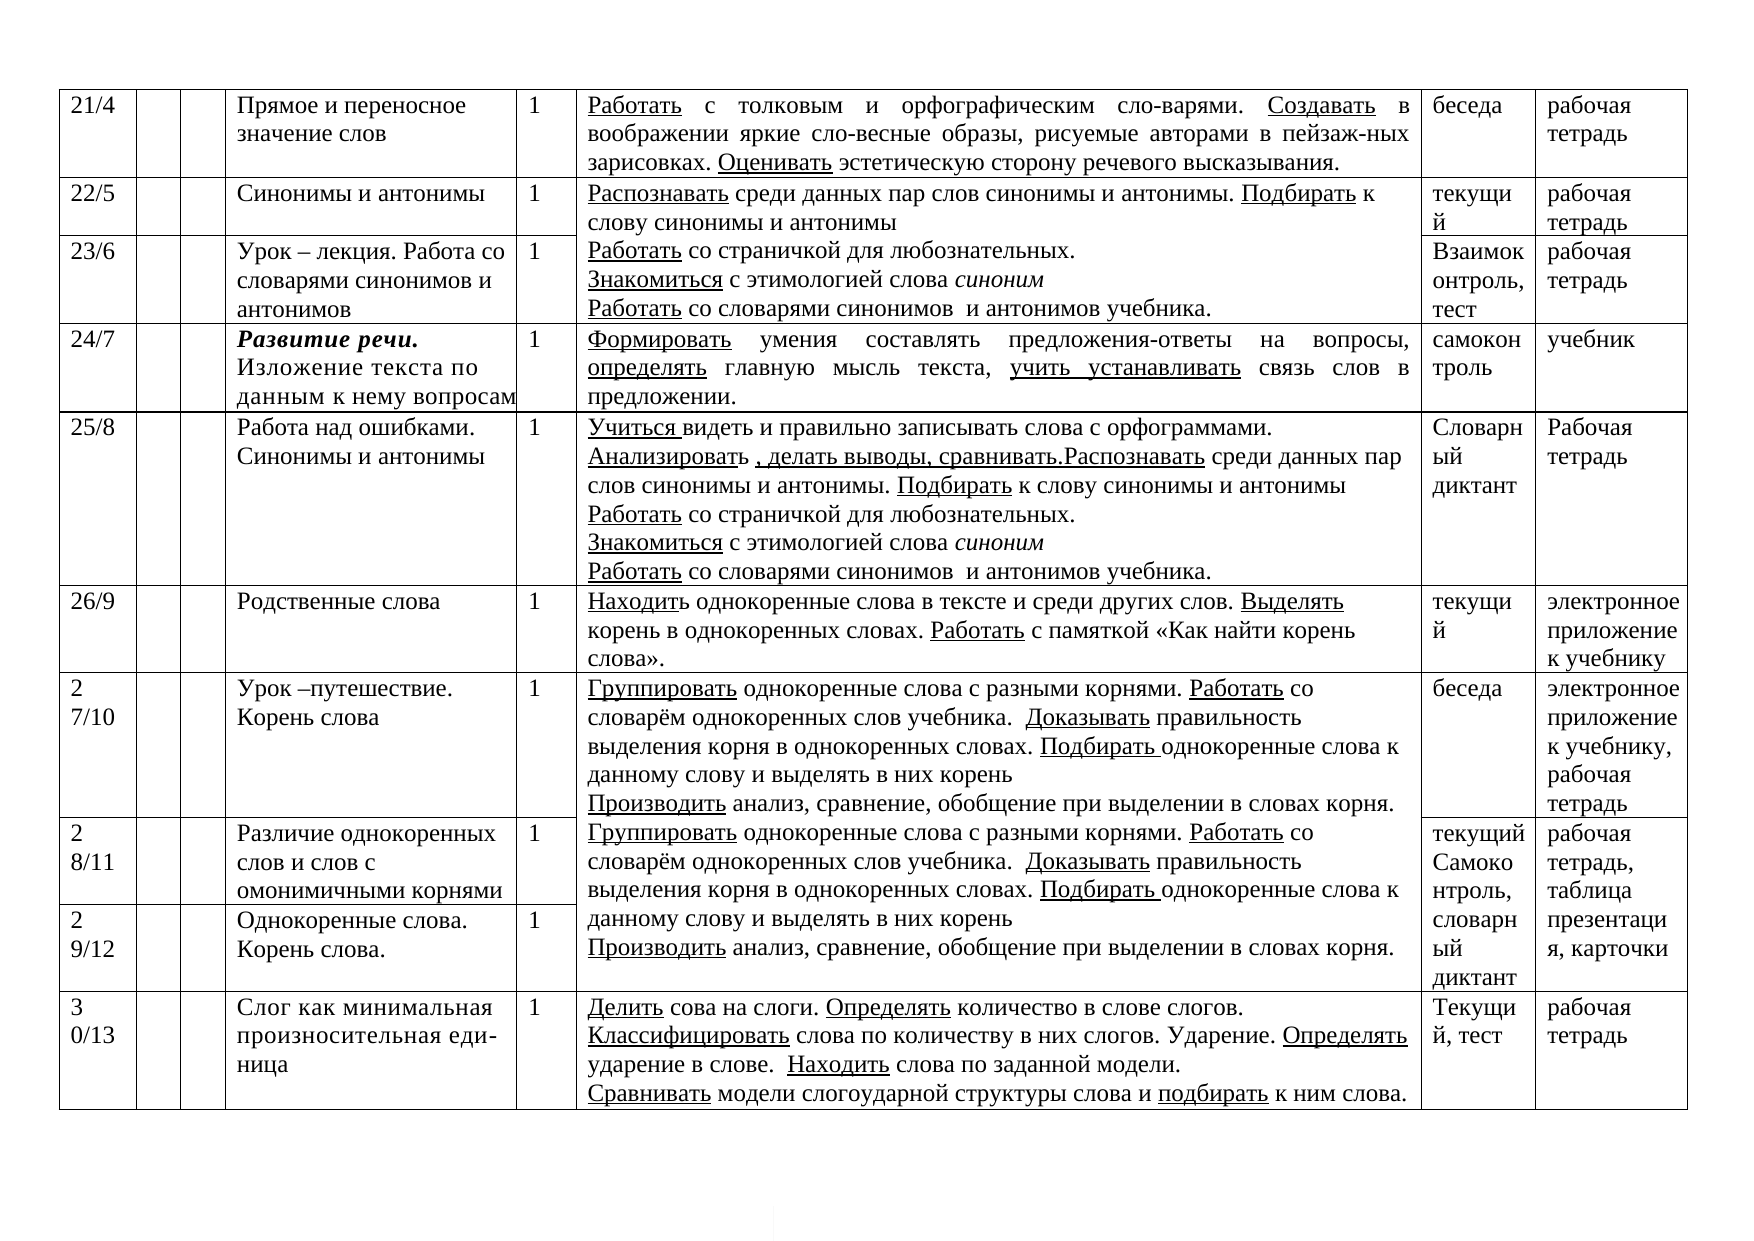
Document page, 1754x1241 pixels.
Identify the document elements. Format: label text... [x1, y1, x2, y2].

table_cell Синонимы и антонимы [226, 178, 516, 235]
table_cell Делить сова на слоги. Определять количество в слове слогов. Классифицировать слова по количеству в них слогов. Ударение. Определять ударение в слове. Находить слова по заданной модели. Сравнивать модели слогоударной структуры слова и подбирать к ним слова. [577, 992, 1421, 1109]
table_cell [137, 818, 180, 904]
table_cell [137, 673, 180, 817]
table_cell [137, 178, 180, 235]
table_cell 22/5 [60, 178, 136, 235]
table_cell 24/7 [60, 324, 136, 411]
table_cell Распознавать среди данных пар слов синонимы и антонимы. Подбирать к слову синонимы и антонимы Работать со страничкой для любознательных. Знакомиться с этимологией слова синоним Работать со словарями синонимов и антонимов учебника. [577, 178, 1421, 323]
table_cell беседа [1422, 90, 1535, 177]
table_cell [181, 90, 225, 177]
table_cell Формировать умения составлять предложения-ответы на вопросы, определять главную мысль текста, учить устанавливать связь слов в предложении. [577, 324, 1421, 411]
table_cell текущий [1422, 178, 1535, 235]
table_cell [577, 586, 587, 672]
table_cell 26/9 [60, 586, 136, 672]
table_cell самоконтроль [1422, 324, 1535, 411]
table_cell рабочая тетрадь [1536, 992, 1687, 1109]
table_cell 1 [517, 324, 576, 411]
table_cell [181, 992, 225, 1109]
table_cell Учиться видеть и правильно записывать слова с орфограммами. Анализировать , делать выводы, сравнивать.Распознавать среди данных пар слов синонимы и антонимы. Подбирать к слову синонимы и антонимы Работать со страничкой для любознательных. Знакомиться с этимологией слова синоним Работать со словарями синонимов и антонимов учебника. [577, 413, 1421, 585]
table_cell Работать с толковым и орфографическим сло-варями. Создавать в воображении яркие сло-весные образы, рисуемые авторами в пейзаж-ных зарисовках. Оценивать эстетическую сторону речевого высказывания. [577, 90, 1421, 177]
table_cell [137, 586, 180, 672]
table_cell 1 [517, 90, 576, 177]
table_cell 1 [517, 673, 576, 817]
table_cell [137, 90, 180, 177]
table_cell 27/10 [60, 673, 136, 817]
table_cell [181, 178, 225, 235]
table_cell учебник [1536, 324, 1687, 411]
table_cell [137, 905, 180, 991]
table_cell [181, 673, 225, 817]
table_cell текущий Самоконтроль, словарный диктант [1422, 818, 1535, 991]
table_cell рабочая тетрадь [1536, 178, 1687, 235]
table_cell рабочая тетрадь, таблица презентация, карточки [1536, 818, 1687, 991]
table_cell [181, 236, 225, 323]
table_cell 1 [517, 236, 576, 323]
table_cell [181, 413, 225, 585]
table_cell Взаимоконтроль, тест [1422, 236, 1535, 323]
table_cell [181, 905, 225, 991]
table_cell 23/6 [60, 236, 136, 323]
table_cell [137, 324, 180, 411]
table_cell рабочая тетрадь [1536, 236, 1687, 323]
table_cell Текущий, тест [1422, 992, 1535, 1109]
table_cell Урок – лекция. Работа со словарями синонимов и антонимов [226, 236, 516, 323]
table_cell 1 [517, 586, 576, 672]
table_cell беседа [1422, 673, 1535, 817]
table_cell [181, 586, 225, 672]
table_cell Словарный диктант [1422, 413, 1535, 585]
table_cell Урок –путешествие. Корень слова [226, 673, 516, 817]
table_cell Однокоренные слова. Корень слова. [226, 905, 516, 991]
table_cell Рабочая тетрадь [1536, 413, 1687, 585]
table_cell Работа над ошибками. Синонимы и антонимы [226, 413, 516, 585]
table_cell Родственные слова [226, 586, 516, 672]
table_cell [137, 236, 180, 323]
table_cell электронное приложение к учебнику, рабочая тетрадь [1536, 673, 1687, 817]
table_cell Прямое и переносное значение слов [226, 90, 516, 177]
table_cell рабочая тетрадь [1536, 90, 1687, 177]
table_cell 28/11 [60, 818, 136, 904]
table_cell [181, 818, 225, 904]
table_cell текущий [1422, 586, 1535, 672]
table_cell 1 [517, 413, 576, 585]
table_cell Развитие речи. Изложение текста по данным к нему вопросам [226, 324, 516, 411]
table_cell 1 [517, 818, 576, 904]
table_cell [137, 992, 180, 1109]
table_cell 1 [517, 178, 576, 235]
table_cell Различие однокоренных слов и слов с омонимичными корнями [226, 818, 516, 904]
table_cell 1 [517, 992, 576, 1109]
table_cell 30/13 [60, 992, 136, 1109]
table_cell 29/12 [60, 905, 136, 991]
table_cell электронное приложение к учебнику [1536, 586, 1687, 672]
table_cell Слог как минимальная произносительная единица [226, 992, 516, 1109]
table_cell 21/4 [60, 90, 136, 177]
table_cell 25/8 [60, 413, 136, 585]
table_cell [137, 413, 180, 585]
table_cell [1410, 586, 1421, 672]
table_cell 1 [517, 905, 576, 991]
table_cell Группировать однокоренные слова с разными корнями. Работать со словарём однокоренных слов учебника. Доказывать правильность выделения корня в однокоренных словах. Подбирать однокоренные слова к данному слову и выделять в них корень Производить анализ, сравнение, обобщение при выделении в словах корня. Группировать однокоренные слова с разными корнями. Работать со словарём однокоренных слов учебника. Доказывать правильность выделения корня в однокоренных словах. Подбирать однокоренные слова к данному слову и выделять в них корень Производить анализ, сравнение, обобщение при выделении в словах корня. [577, 673, 1421, 991]
table_cell [181, 324, 225, 411]
